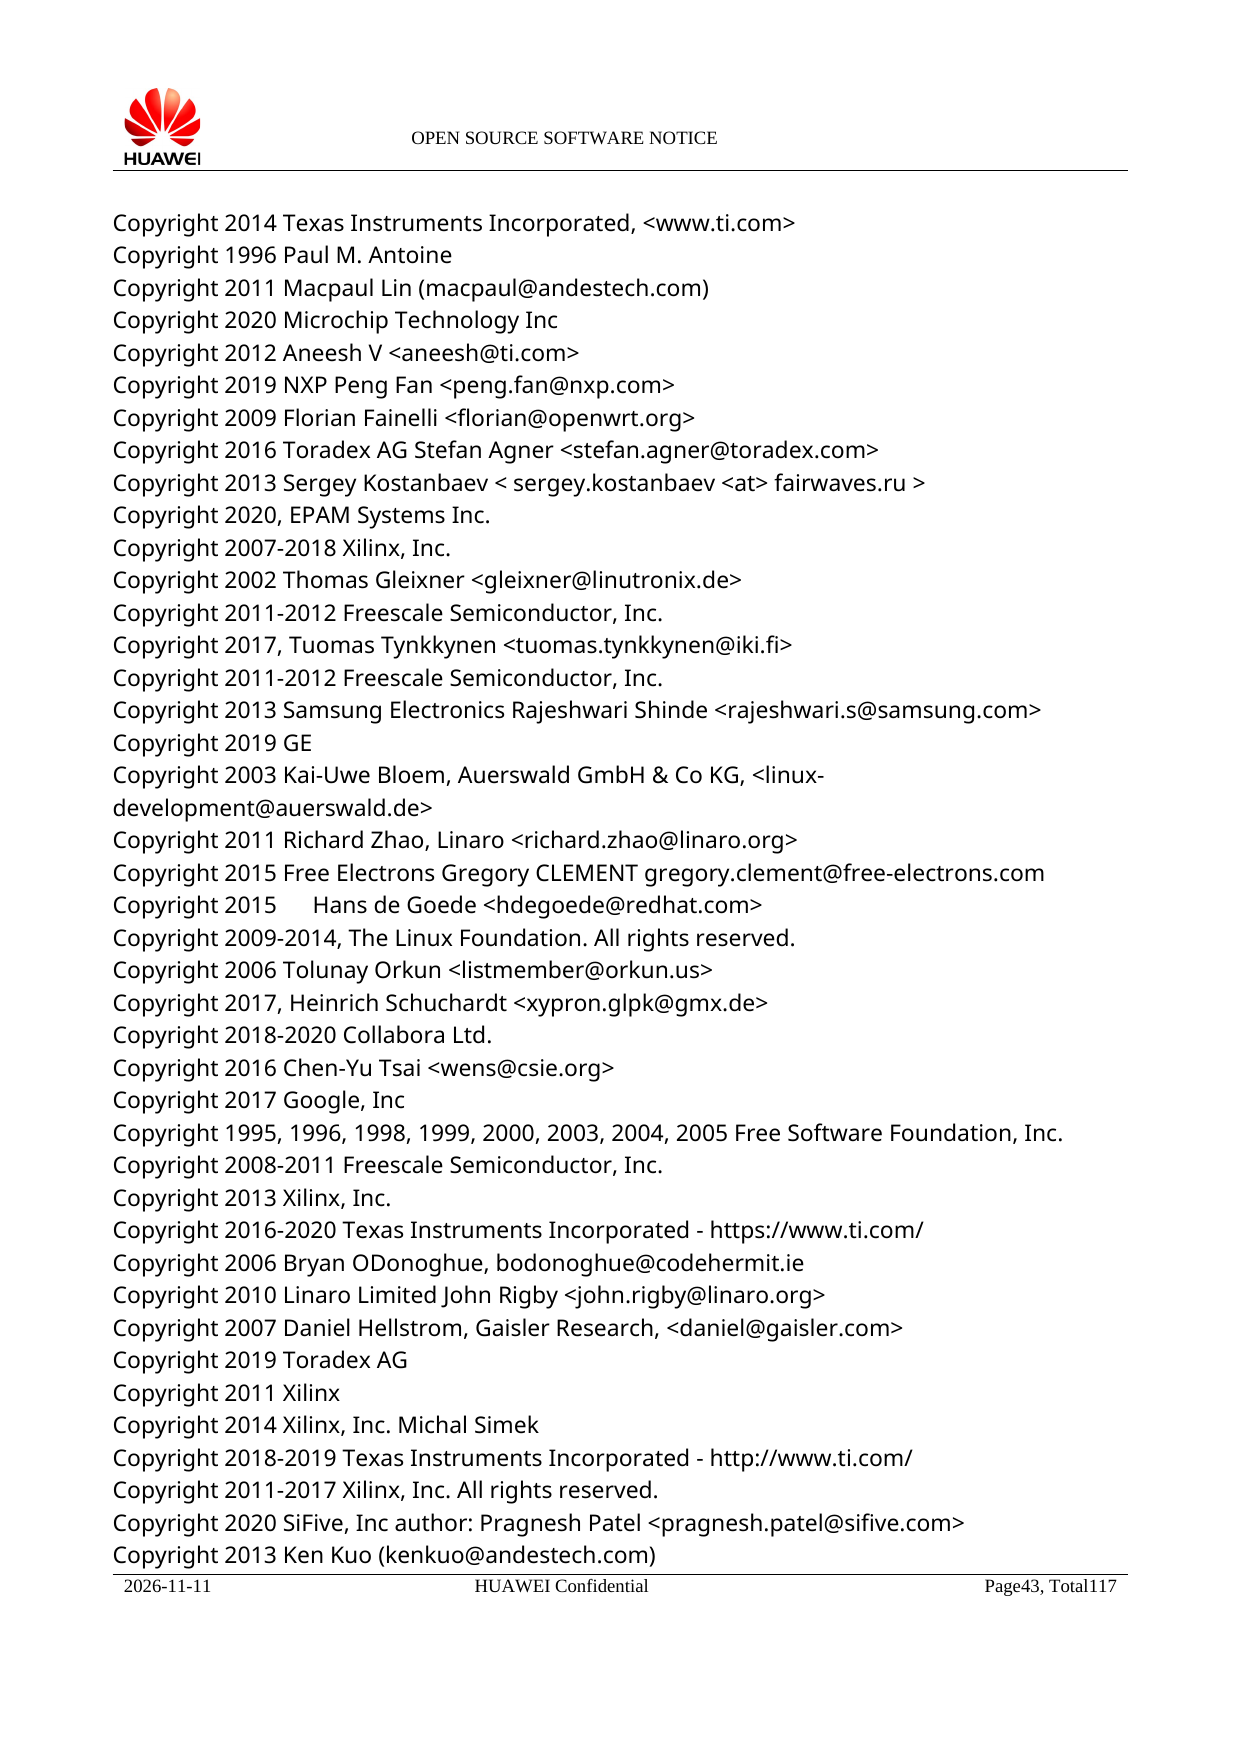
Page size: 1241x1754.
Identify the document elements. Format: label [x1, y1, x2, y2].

picture [124, 88, 201, 165]
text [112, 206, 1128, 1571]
